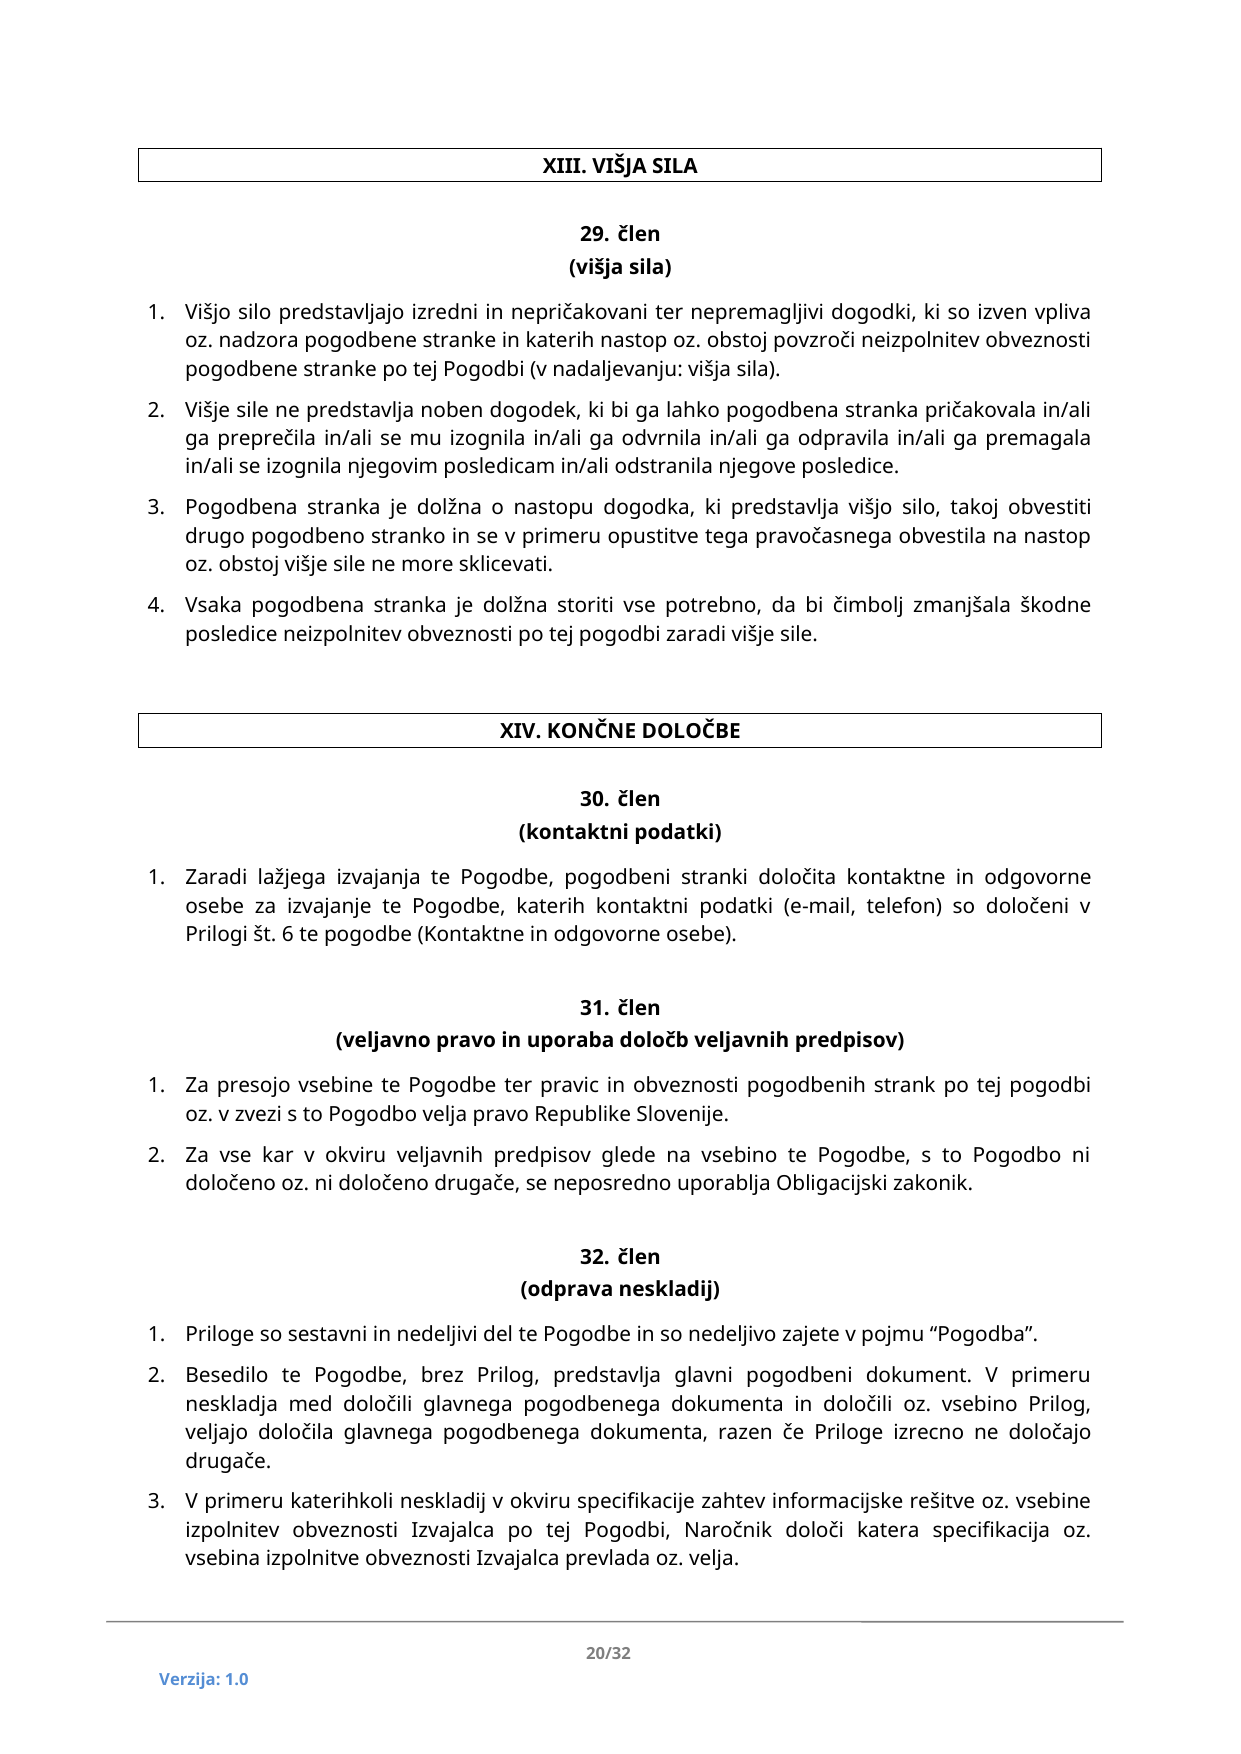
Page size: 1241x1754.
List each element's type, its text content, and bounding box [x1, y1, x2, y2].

list člen [148, 219, 1093, 248]
list Za presojo vsebine te Pogodbe ter pravic in obveznosti pogodbenih strank po tej pogodbi oz. v zvezi s to Pogodbo velja pravo Republike Slovenije. [148, 1070, 1092, 1127]
list člen [148, 993, 1093, 1021]
list Višje sile ne predstavlja noben dogodek, ki bi ga lahko pogodbena stranka pričakovala in/ali ga preprečila in/ali se mu izognila in/ali ga odvrnila in/ali ga odpravila in/ali ga premagala in/ali se izognila njegovim posledicam in/ali odstranila njegove posledice. [147, 395, 1093, 480]
text (višja sila) [148, 252, 1093, 280]
list člen [148, 784, 1093, 813]
text (veljavno pravo in uporaba določb veljavnih predpisov) [148, 1025, 1092, 1054]
list člen [148, 1242, 1093, 1270]
list Zaradi lažjega izvajanja te Pogodbe, pogodbeni stranki določita kontaktne in odgovorne osebe za izvajanje te Pogodbe, katerih kontaktni podatki (e-mail, telefon) so določeni v Prilogi št. 6 te pogodbe (Kontaktne in odgovorne osebe). [148, 862, 1092, 948]
list Vsaka pogodbena stranka je dolžna storiti vse potrebno, da bi čimbolj zmanjšala škodne posledice neizpolnitev obveznosti po tej pogodbi zaradi višje sile. [147, 590, 1093, 647]
text (kontaktni podatki) [148, 817, 1092, 846]
list Za vse kar v okviru veljavnih predpisov glede na vsebino te Pogodbe, s to Pogodbo ni določeno oz. ni določeno drugače, se neposredno uporablja Obligacijski zakonik. [148, 1140, 1092, 1197]
list V primeru katerihkoli neskladij v okviru specifikacije zahtev informacijske rešitve oz. vsebine izpolnitev obveznosti Izvajalca po tej Pogodbi, Naročnik določi katera specifikacija oz. vsebina izpolnitve obveznosti Izvajalca prevlada oz. velja. [148, 1487, 1092, 1572]
text (odprava neskladij) [148, 1274, 1092, 1303]
list Višjo silo predstavljajo izredni in nepričakovani ter nepremagljivi dogodki, ki so izven vpliva oz. nadzora pogodbene stranke in katerih nastop oz. obstoj povzroči neizpolnitev obveznosti pogodbene stranke po tej Pogodbi (v nadaljevanju: višja sila). [147, 297, 1093, 382]
list Besedilo te Pogodbe, brez Prilog, predstavlja glavni pogodbeni dokument. V primeru neskladja med določili glavnega pogodbenega dokumenta in določili oz. vsebino Prilog, veljajo določila glavnega pogodbenega dokumenta, razen če Priloge izrecno ne določajo drugače. [148, 1360, 1092, 1474]
list Pogodbena stranka je dolžna o nastopu dogodka, ki predstavlja višjo silo, takoj obvestiti drugo pogodbeno stranko in se v primeru opustitve tega pravočasnega obvestila na nastop oz. obstoj višje sile ne more sklicevati. [147, 492, 1093, 578]
list Priloge so sestavni in nedeljivi del te Pogodbe in so nedeljivo zajete v pojmu “Pogodba”. [148, 1319, 1092, 1348]
